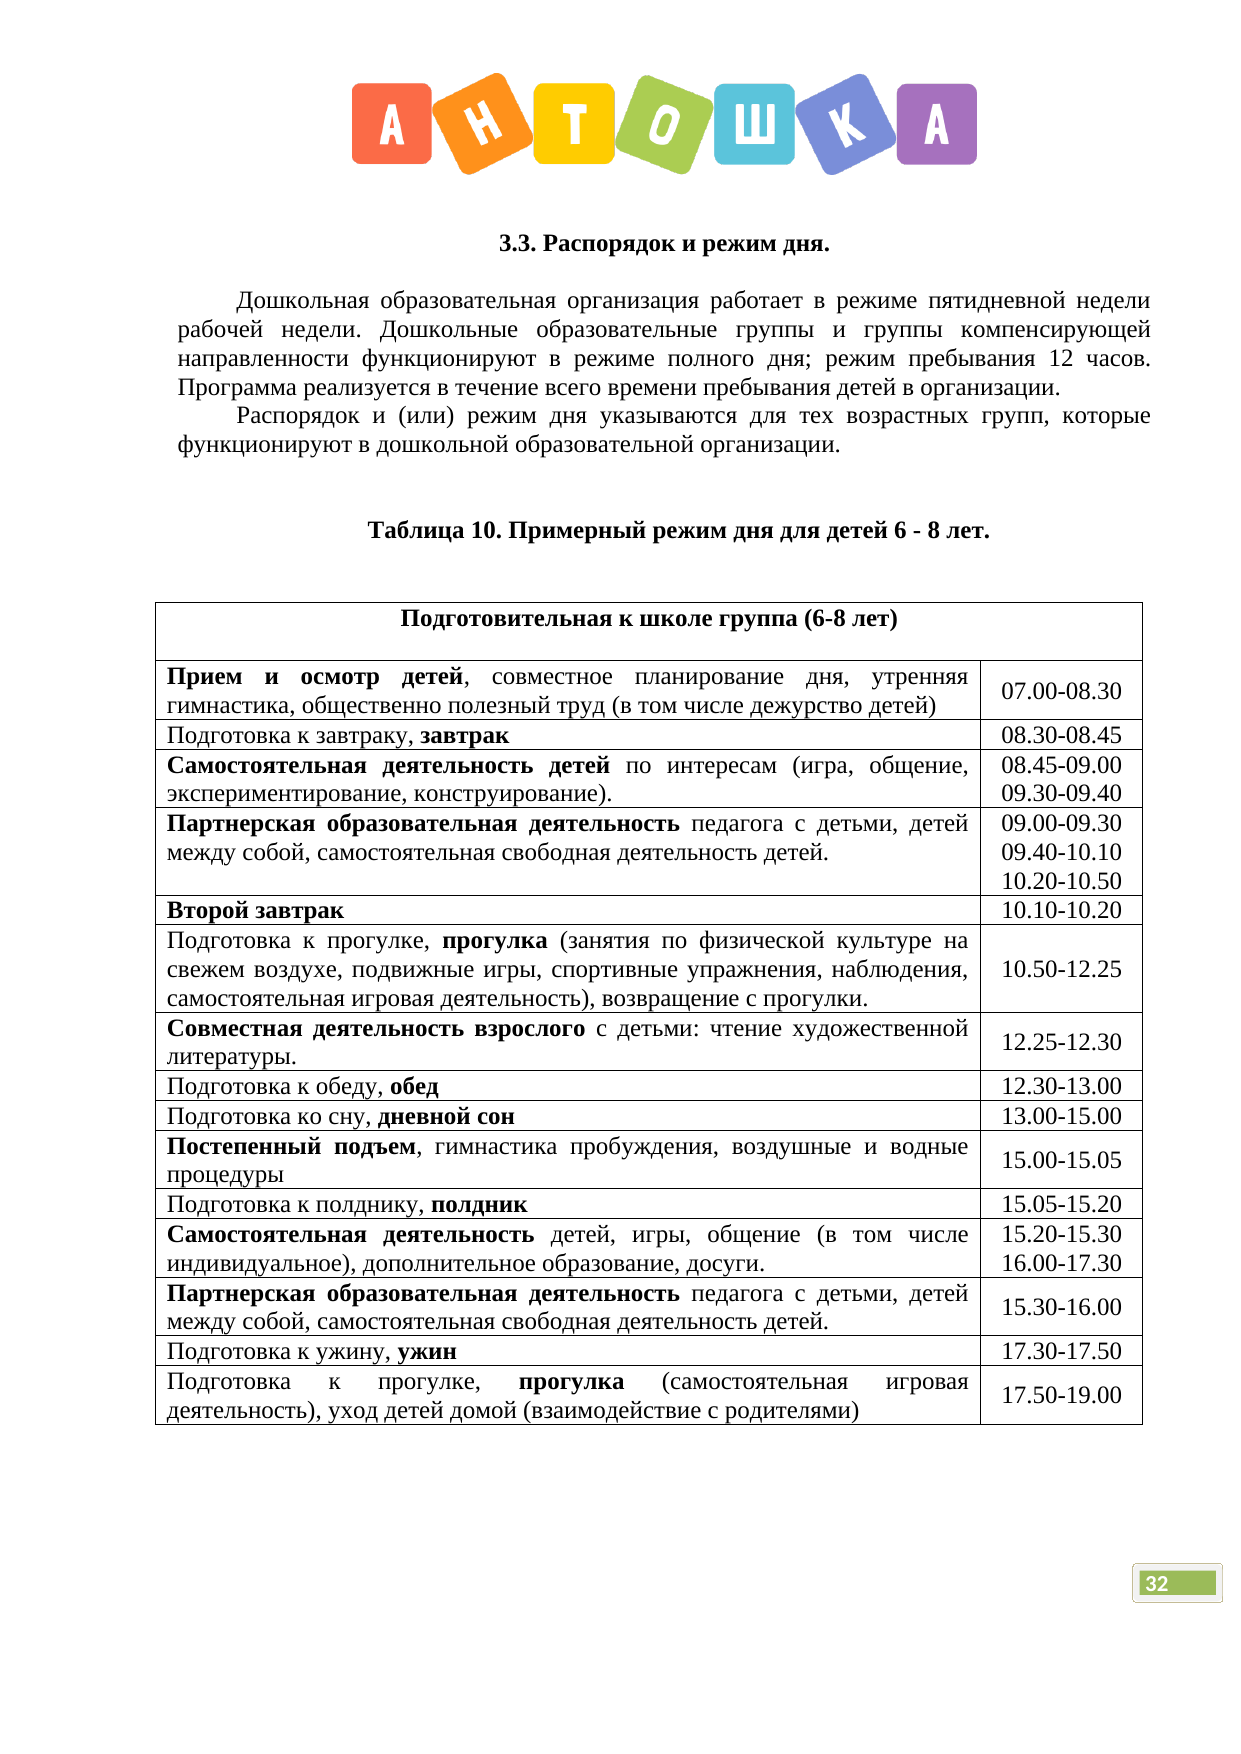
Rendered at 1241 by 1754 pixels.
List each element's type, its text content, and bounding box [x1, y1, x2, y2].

table_header Подготовительная к школе группа (6-8 лет) [156, 603, 1142, 660]
table_cell 09.00-09.30 09.40-10.10 10.20-10.50 [981, 808, 1142, 894]
table_cell Второй завтрак [156, 896, 980, 924]
table_cell 10.50-12.25 [981, 925, 1142, 1012]
text Таблица 10. Примерный режим дня для детей 6 - 8 лет. [177, 516, 1152, 544]
table_cell Партнерская образовательная деятельность педагога с детьми, детей между собой, самостоятельная свободная деятельность детей. [156, 808, 980, 894]
table_cell Подготовка ко сну, дневной сон [156, 1101, 980, 1130]
table_cell 08.30-08.45 [981, 720, 1142, 749]
table_cell 15.20-15.30 16.00-17.30 [981, 1219, 1142, 1277]
table_cell Совместная деятельность взрослого с детьми: чтение художественной литературы. [156, 1013, 980, 1070]
table_cell 15.30-16.00 [981, 1278, 1142, 1335]
table_cell 08.45-09.00 09.30-09.40 [981, 750, 1142, 807]
table_cell Подготовка к обеду, обед [156, 1071, 980, 1100]
table_cell 13.00-15.00 [981, 1101, 1142, 1130]
table_cell 10.10-10.20 [981, 896, 1142, 924]
table_cell Подготовка к прогулке, прогулка (занятия по физической культуре на свежем воздухе, подвижные игры, спортивные упражнения, наблюдения, самостоятельная игровая деятельность), возвращение с прогулки. [156, 925, 980, 1012]
table_cell Подготовка к ужину, ужин [156, 1336, 980, 1365]
table_cell 12.25-12.30 [981, 1013, 1142, 1070]
table_cell 17.50-19.00 [981, 1366, 1142, 1423]
table_cell Самостоятельная деятельность детей, игры, общение (в том числе индивидуальное), дополнительное образование, досуги. [156, 1219, 980, 1277]
table_cell 15.05-15.20 [981, 1189, 1142, 1218]
text 3.3. Распорядок и режим дня. [177, 228, 1152, 257]
picture [352, 73, 977, 175]
table_cell 15.00-15.05 [981, 1131, 1142, 1188]
table_cell Самостоятельная деятельность детей по интересам (игра, общение, экспериментирование, конструирование). [156, 750, 980, 807]
table_cell 17.30-17.50 [981, 1336, 1142, 1365]
table_cell 07.00-08.30 [981, 661, 1142, 719]
text Дошкольная образовательная организация работает в режиме пятидневной недели рабочей недели. Дошкольные образовательные группы и группы компенсирующей направленности функционируют в режиме полного дня; режим пребывания 12 часов. Программа реализуется в течение всего времени пребывания детей в организации. [177, 286, 1152, 401]
table_cell Партнерская образовательная деятельность педагога с детьми, детей между собой, самостоятельная свободная деятельность детей. [156, 1278, 980, 1335]
table_cell 12.30-13.00 [981, 1071, 1142, 1100]
table_cell Подготовка к прогулке, прогулка (самостоятельная игровая деятельность), уход детей домой (взаимодействие с родителями) [156, 1366, 980, 1423]
table_cell Подготовка к полднику, полдник [156, 1189, 980, 1218]
table_cell Подготовка к завтраку, завтрак [156, 720, 980, 749]
table_cell Постепенный подъем, гимнастика пробуждения, воздушные и водные процедуры [156, 1131, 980, 1188]
table_cell Прием и осмотр детей, совместное планирование дня, утренняя гимнастика, общественно полезный труд (в том числе дежурство детей) [156, 661, 980, 719]
text Распорядок и (или) режим дня указываются для тех возрастных групп, которые функционируют в дошкольной образовательной организации. [177, 401, 1152, 458]
